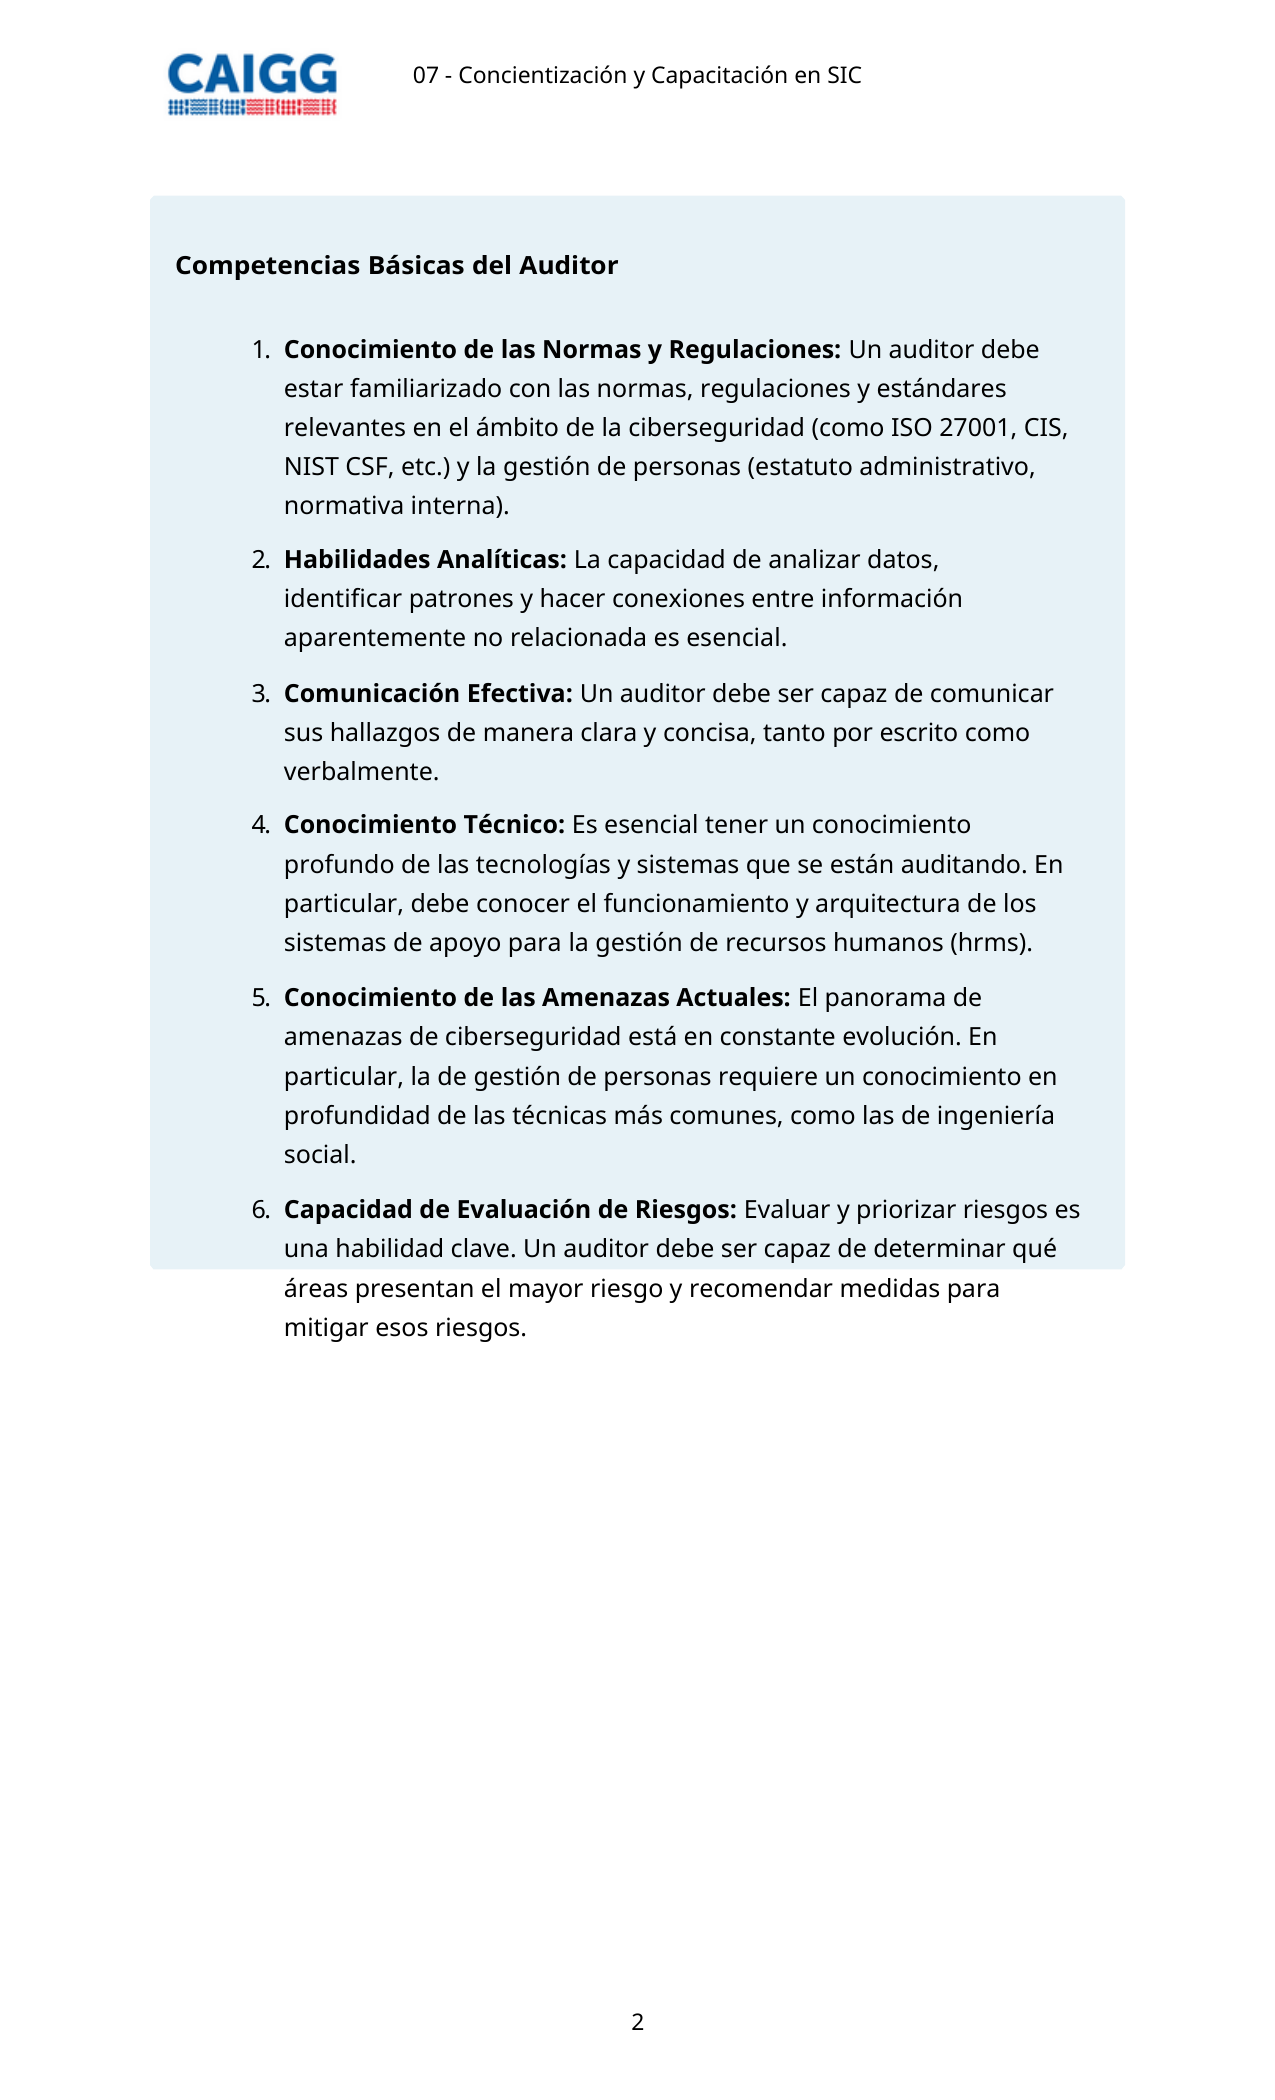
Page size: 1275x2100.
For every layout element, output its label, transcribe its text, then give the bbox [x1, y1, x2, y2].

list Conocimiento de las Amenazas Actuales: El panorama de amenazas de ciberseguridad está en constante evolución. En particular, la de gestión de personas requiere un conocimiento en profundidad de las técnicas más comunes, como las de ingeniería social. [251, 980, 1084, 1171]
picture [137, 32, 375, 147]
list Conocimiento de las Normas y Regulaciones: Un auditor debe estar familiarizado con las normas, regulaciones y estándares relevantes en el ámbito de la ciberseguridad (como ISO 27001, CIS, NIST CSF, etc.) y la gestión de personas (estatuto administrativo, normativa interna). [251, 331, 1090, 522]
text Competencias Básicas del Auditor [175, 247, 1137, 282]
list Comunicación Efectiva: Un auditor debe ser capaz de comunicar sus hallazgos de manera clara y concisa, tanto por escrito como verbalmente. [251, 675, 1070, 788]
list Capacidad de Evaluación de Riesgos: Evaluar y priorizar riesgos es una habilidad clave. Un auditor debe ser capaz de determinar qué áreas presentan el mayor riesgo y recomendar medidas para mitigar esos riesgos. [251, 1192, 1084, 1343]
list Conocimiento Técnico: Es esencial tener un conocimiento profundo de las tecnologías y sistemas que se están auditando. En particular, debe conocer el funcionamiento y arquitectura de los sistemas de apoyo para la gestión de recursos humanos (hrms). [251, 807, 1088, 959]
list Habilidades Analíticas: La capacidad de analizar datos, identificar patrones y hacer conexiones entre información aparentemente no relacionada es esencial. [251, 542, 1032, 654]
